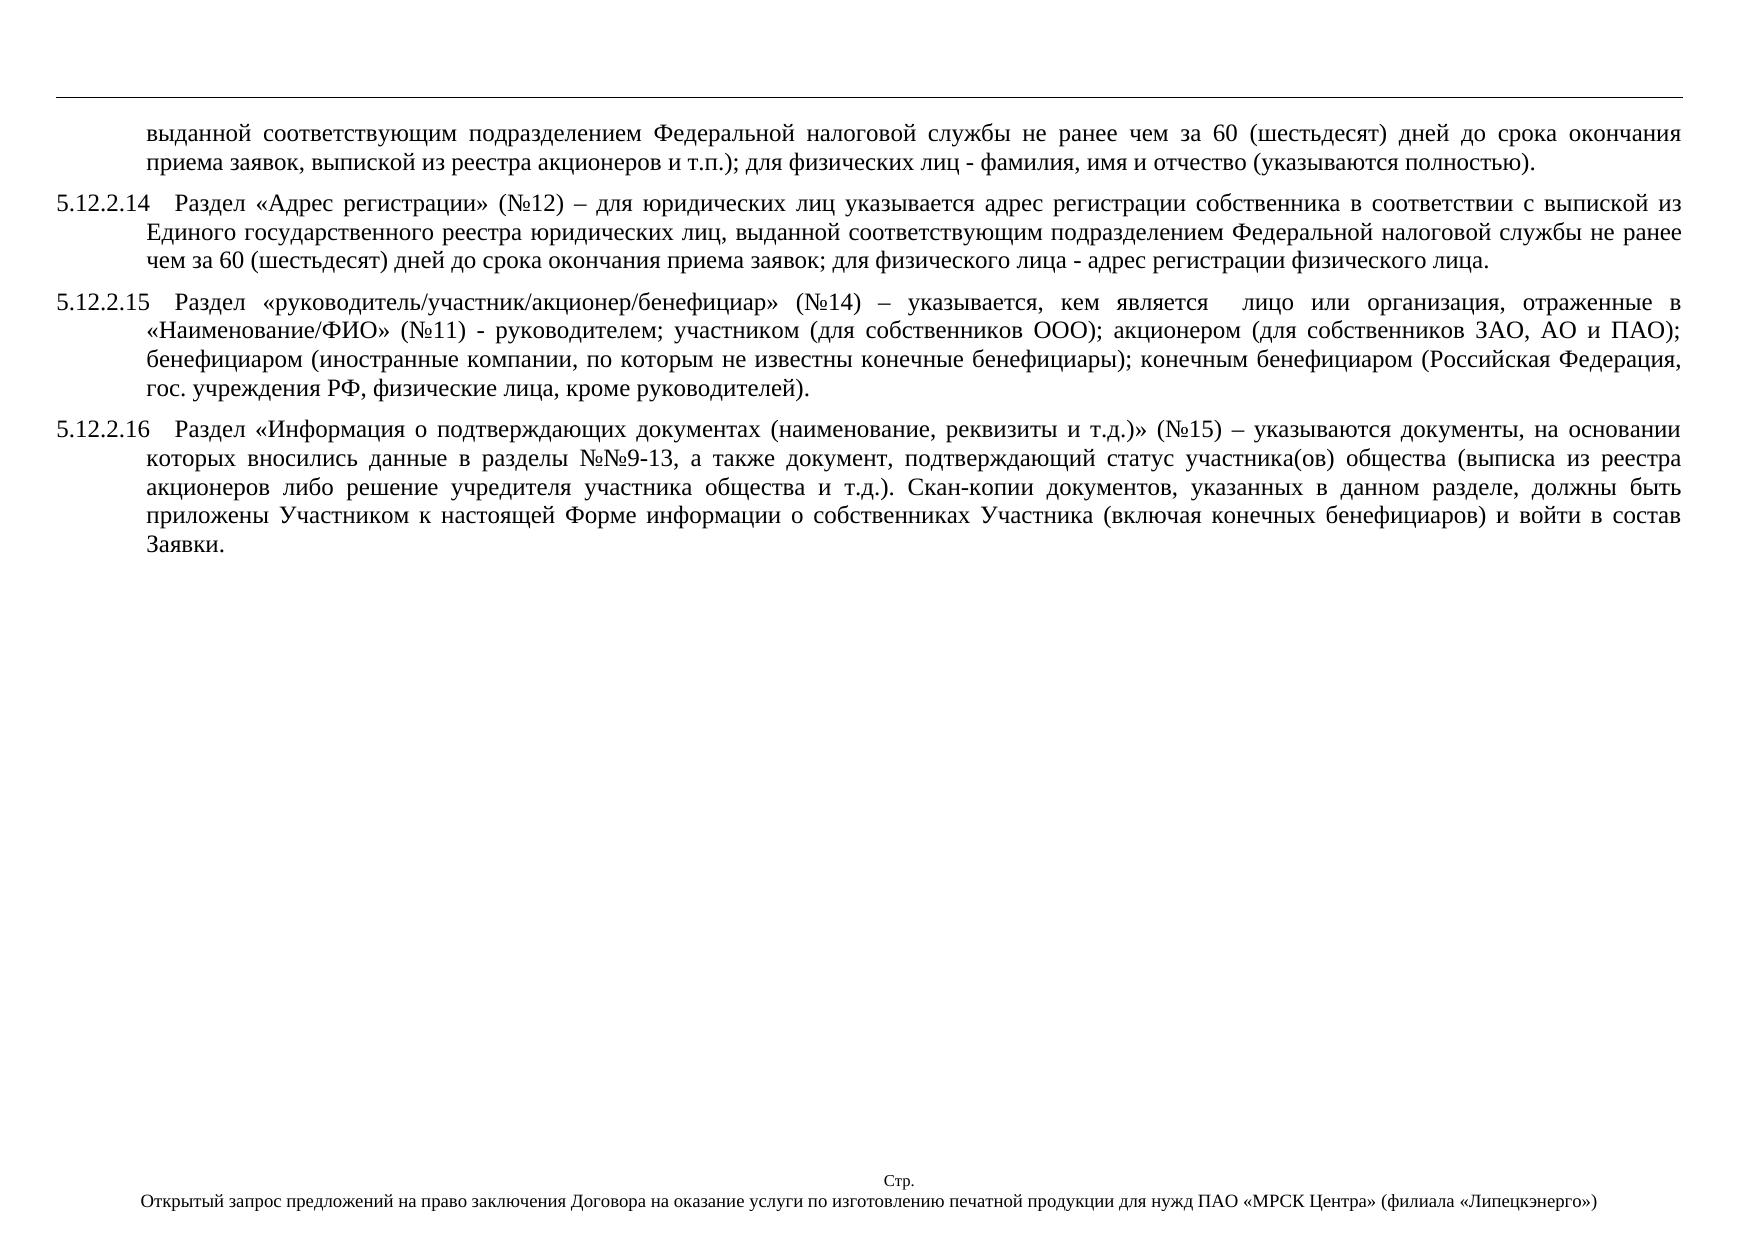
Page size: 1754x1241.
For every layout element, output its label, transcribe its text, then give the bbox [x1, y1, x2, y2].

list Раздел «Информация о подтверждающих документах (наименование, реквизиты и т.д.)» (№15) – указываются документы, на основании которых вносились данные в разделы №№9-13, а также документ, подтверждающий статус участника(ов) общества (выписка из реестра акционеров либо решение учредителя участника общества и т.д.). Скан-копии документов, указанных в данном разделе, должны быть приложены Участником к настоящей Форме информации о собственниках Участника (включая конечных бенефициаров) и войти в состав Заявки. [56, 414, 1683, 558]
list Раздел «руководитель/участник/акционер/бенефициар» (№14) – указывается, кем является лицо или организация, отраженные в «Наименование/ФИО» (№11) - руководителем; участником (для собственников ООО); акционером (для собственников ЗАО, АО и ПАО); бенефициаром (иностранные компании, по которым не известны конечные бенефициары); конечным бенефициаром (Российская Федерация, гос. учреждения РФ, физические лица, кроме руководителей). [56, 287, 1683, 402]
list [56, 118, 1683, 176]
list Раздел «Адрес регистрации» (№12) – для юридических лиц указывается адрес регистрации собственника в соответствии с выпиской из Единого государственного реестра юридических лиц, выданной соответствующим подразделением Федеральной налоговой службы не ранее чем за 60 (шестьдесят) дней до срока окончания приема заявок; для физического лица - адрес регистрации физического лица. [56, 188, 1683, 274]
